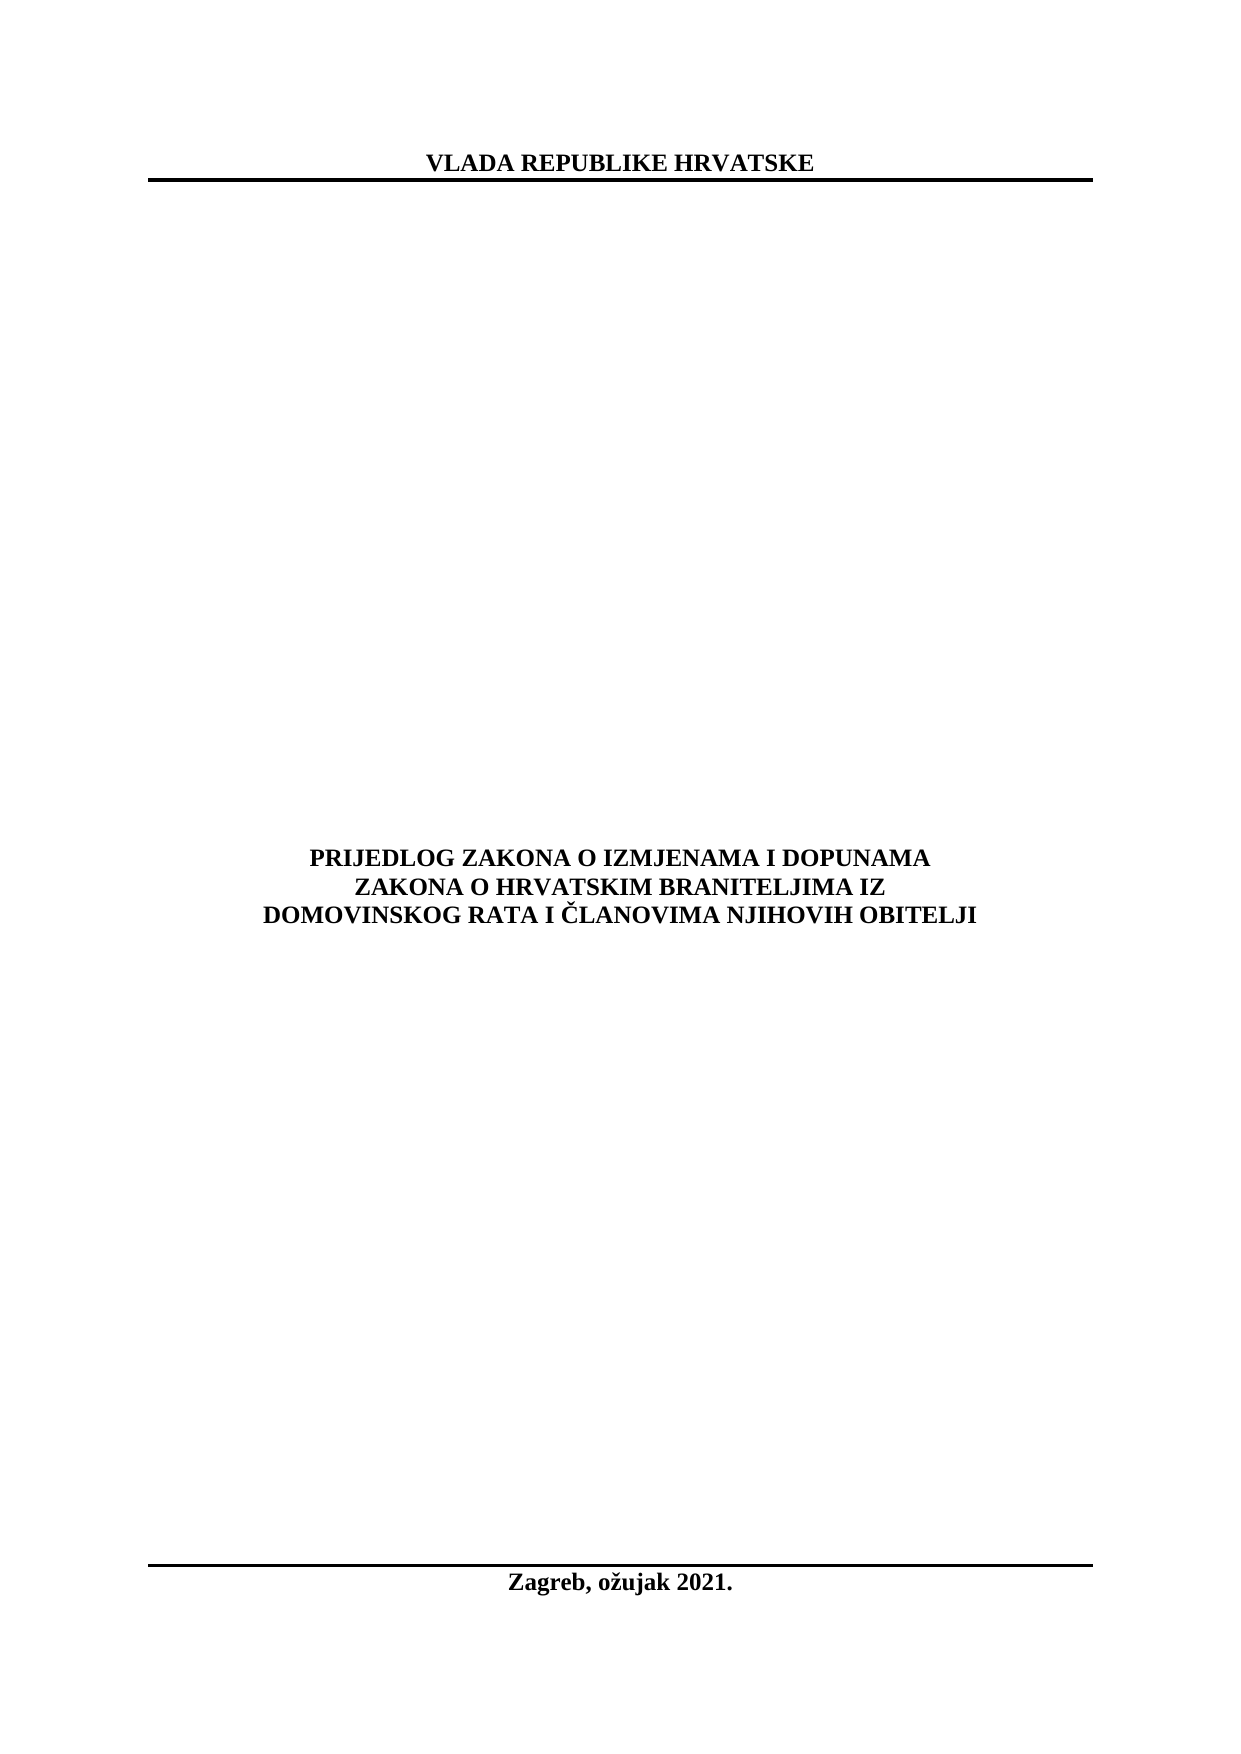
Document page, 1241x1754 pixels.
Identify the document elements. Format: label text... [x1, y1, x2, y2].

text ZAKONA O HRVATSKIM BRANITELJIMA IZ [148, 872, 1093, 900]
text VLADA REPUBLIKE HRVATSKE [148, 148, 1093, 178]
text DOMOVINSKOG RATA I ČLANOVIMA NJIHOVIH OBITELJI [148, 900, 1093, 929]
text PRIJEDLOG ZAKONA O IZMJENAMA I DOPUNAMA [148, 843, 1093, 872]
text Zagreb, ožujak 2021. [148, 1567, 1093, 1596]
